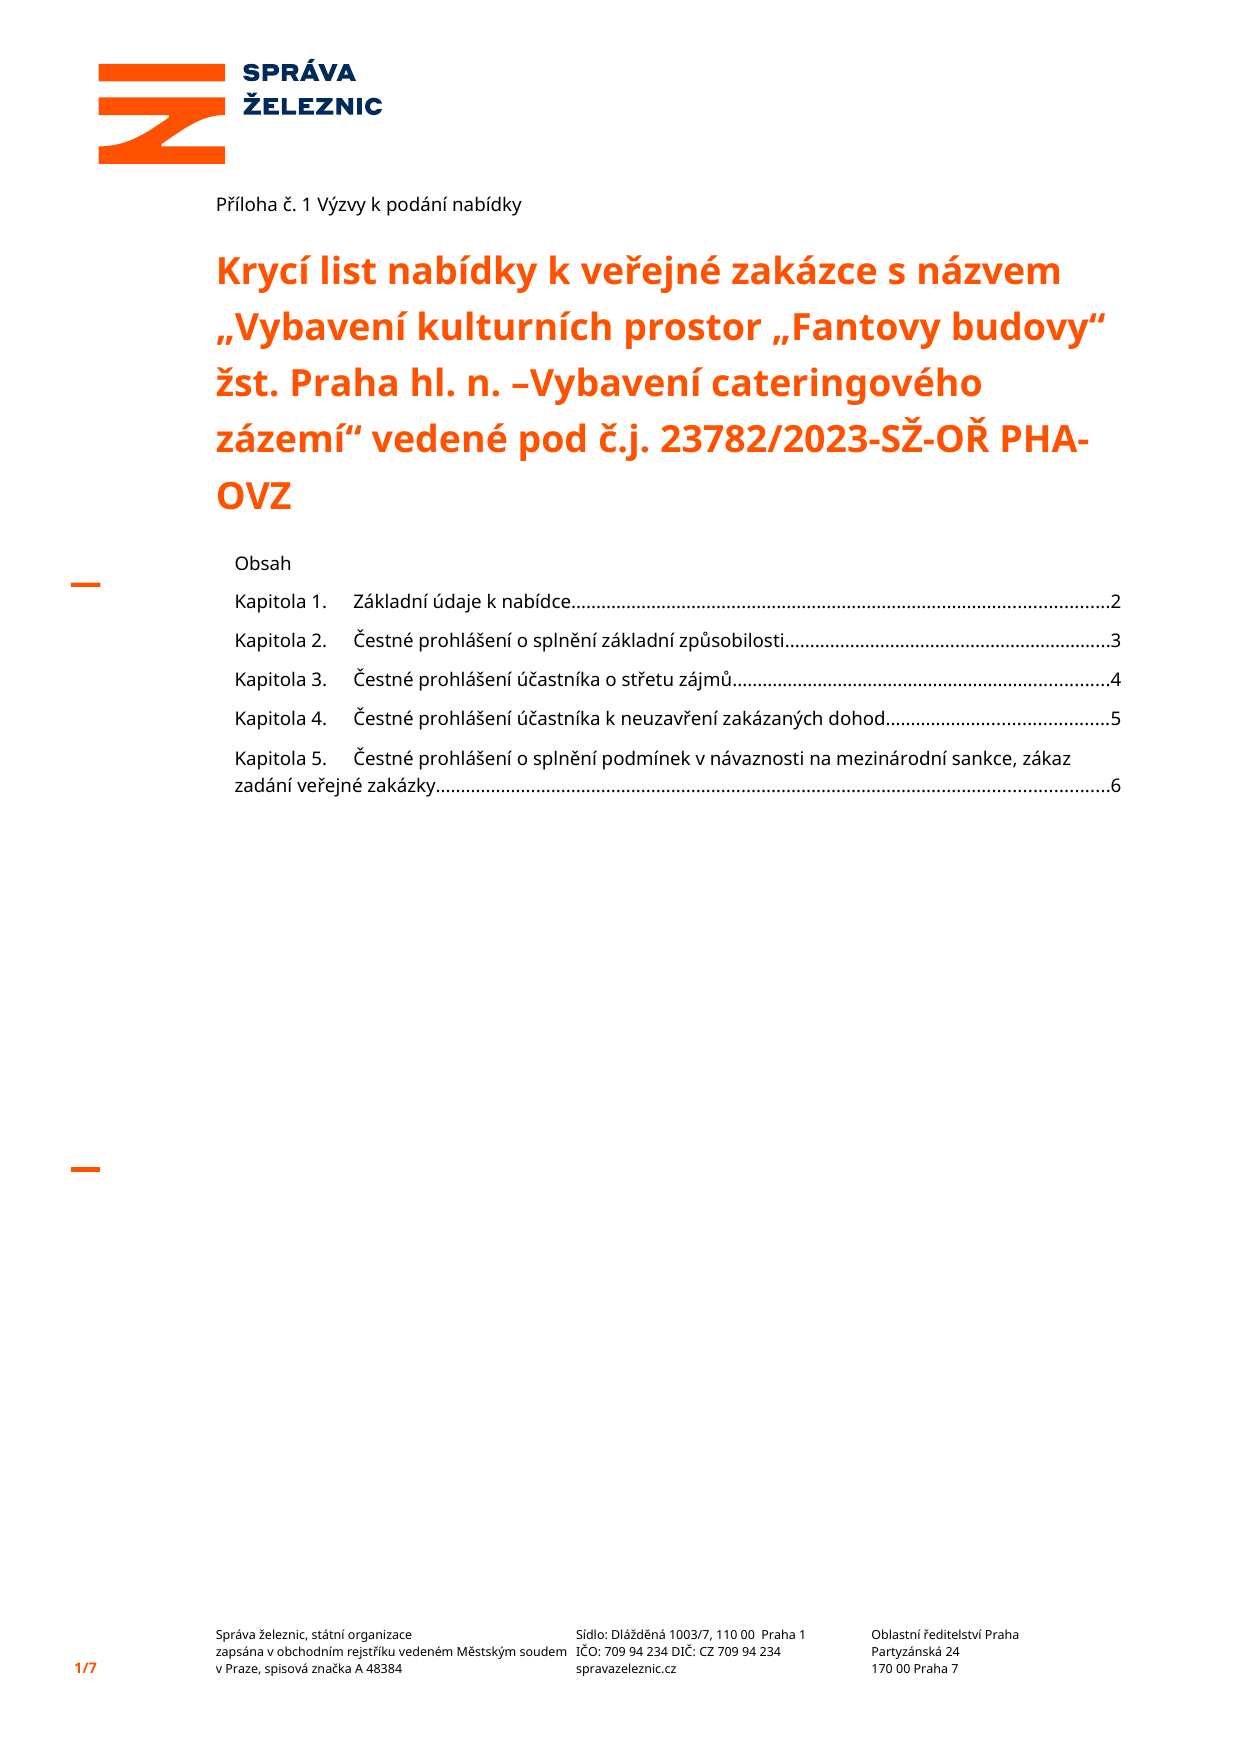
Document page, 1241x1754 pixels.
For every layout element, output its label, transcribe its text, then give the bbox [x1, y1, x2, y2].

text Krycí list nabídky k veřejné zakázce s názvem „Vybavení kulturních prostor „Fantovy budovy“ žst. Praha hl. n. –Vybavení cateringového zázemí“ vedené pod č.j. 23782/2023-SŽ-OŘ PHA-OVZ [216, 244, 1122, 520]
text Příloha č. 1 Výzvy k podání nabídky [216, 191, 1122, 217]
